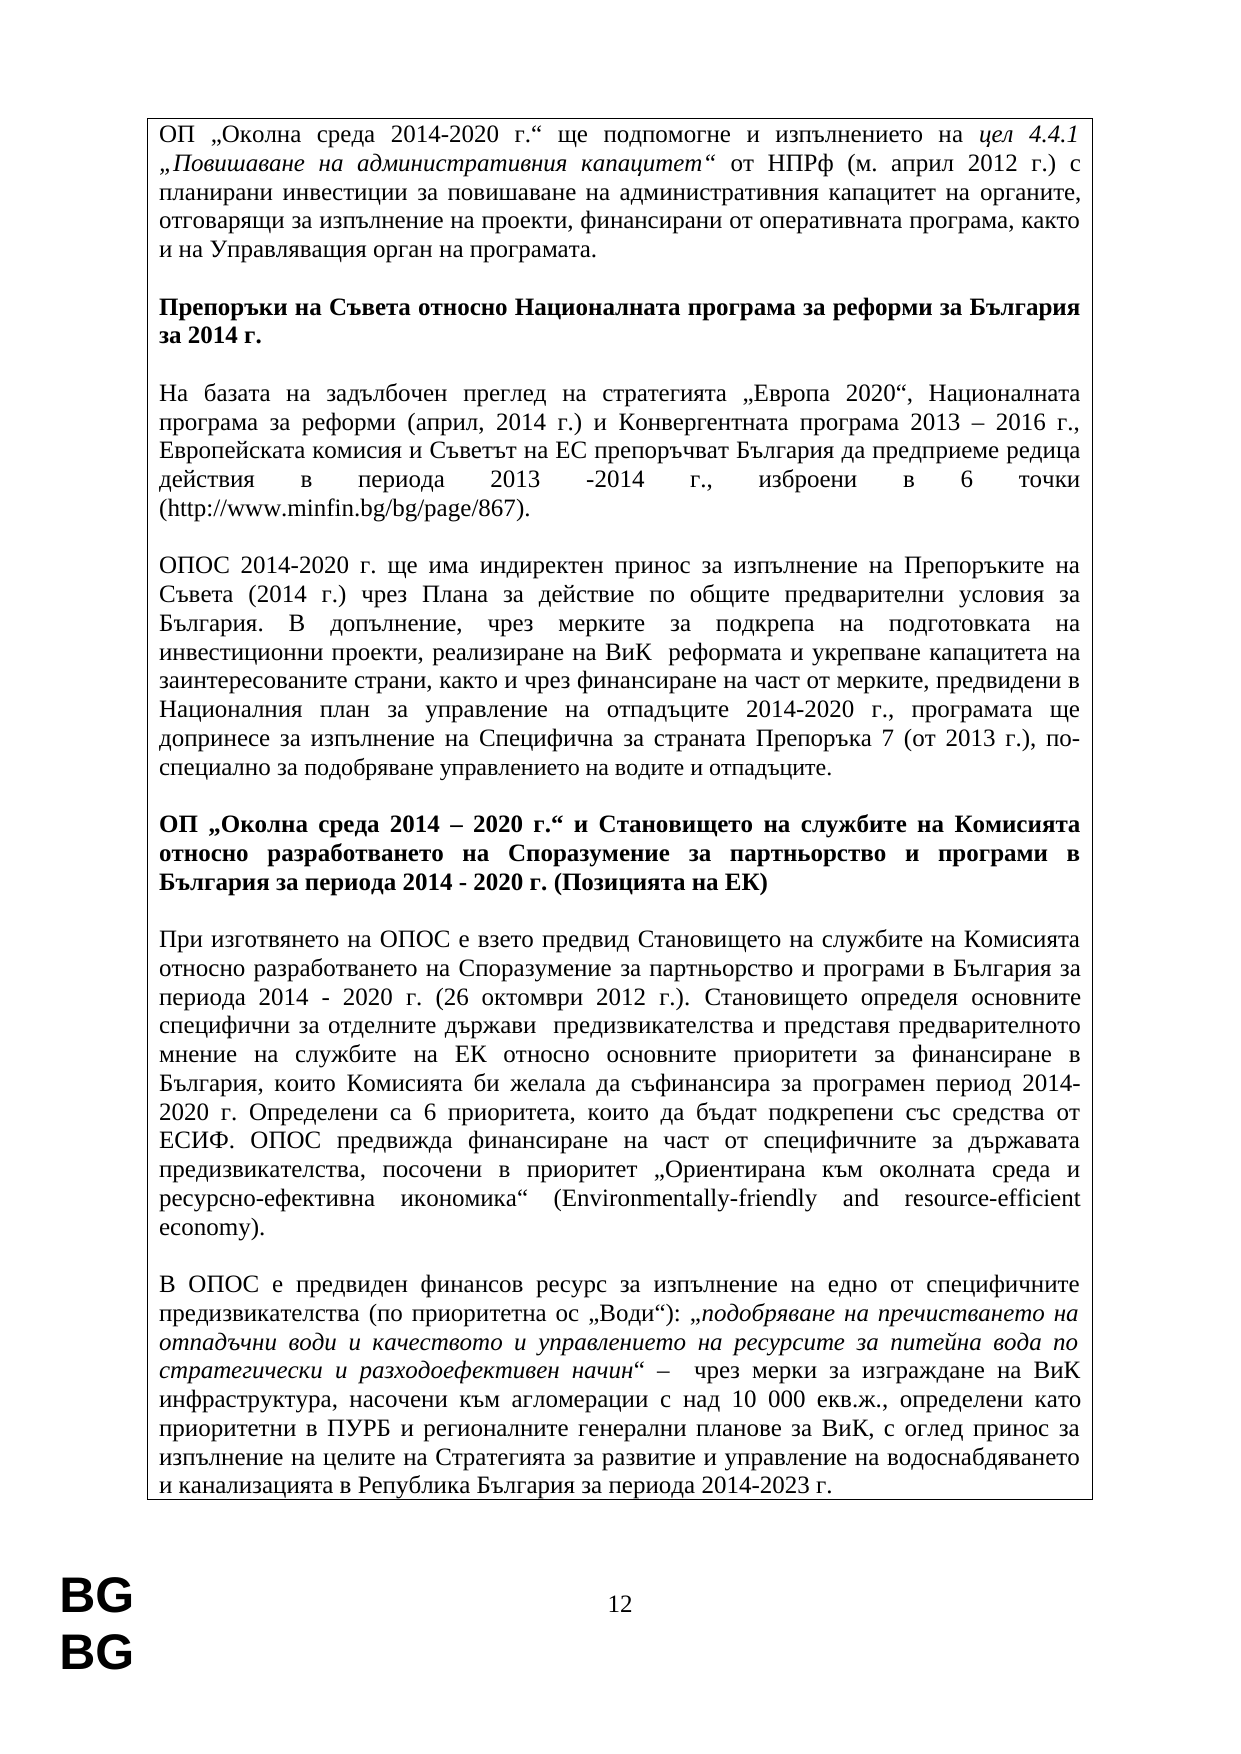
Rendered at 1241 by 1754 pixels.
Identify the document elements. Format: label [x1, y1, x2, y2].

table_header [148, 119, 1092, 1499]
